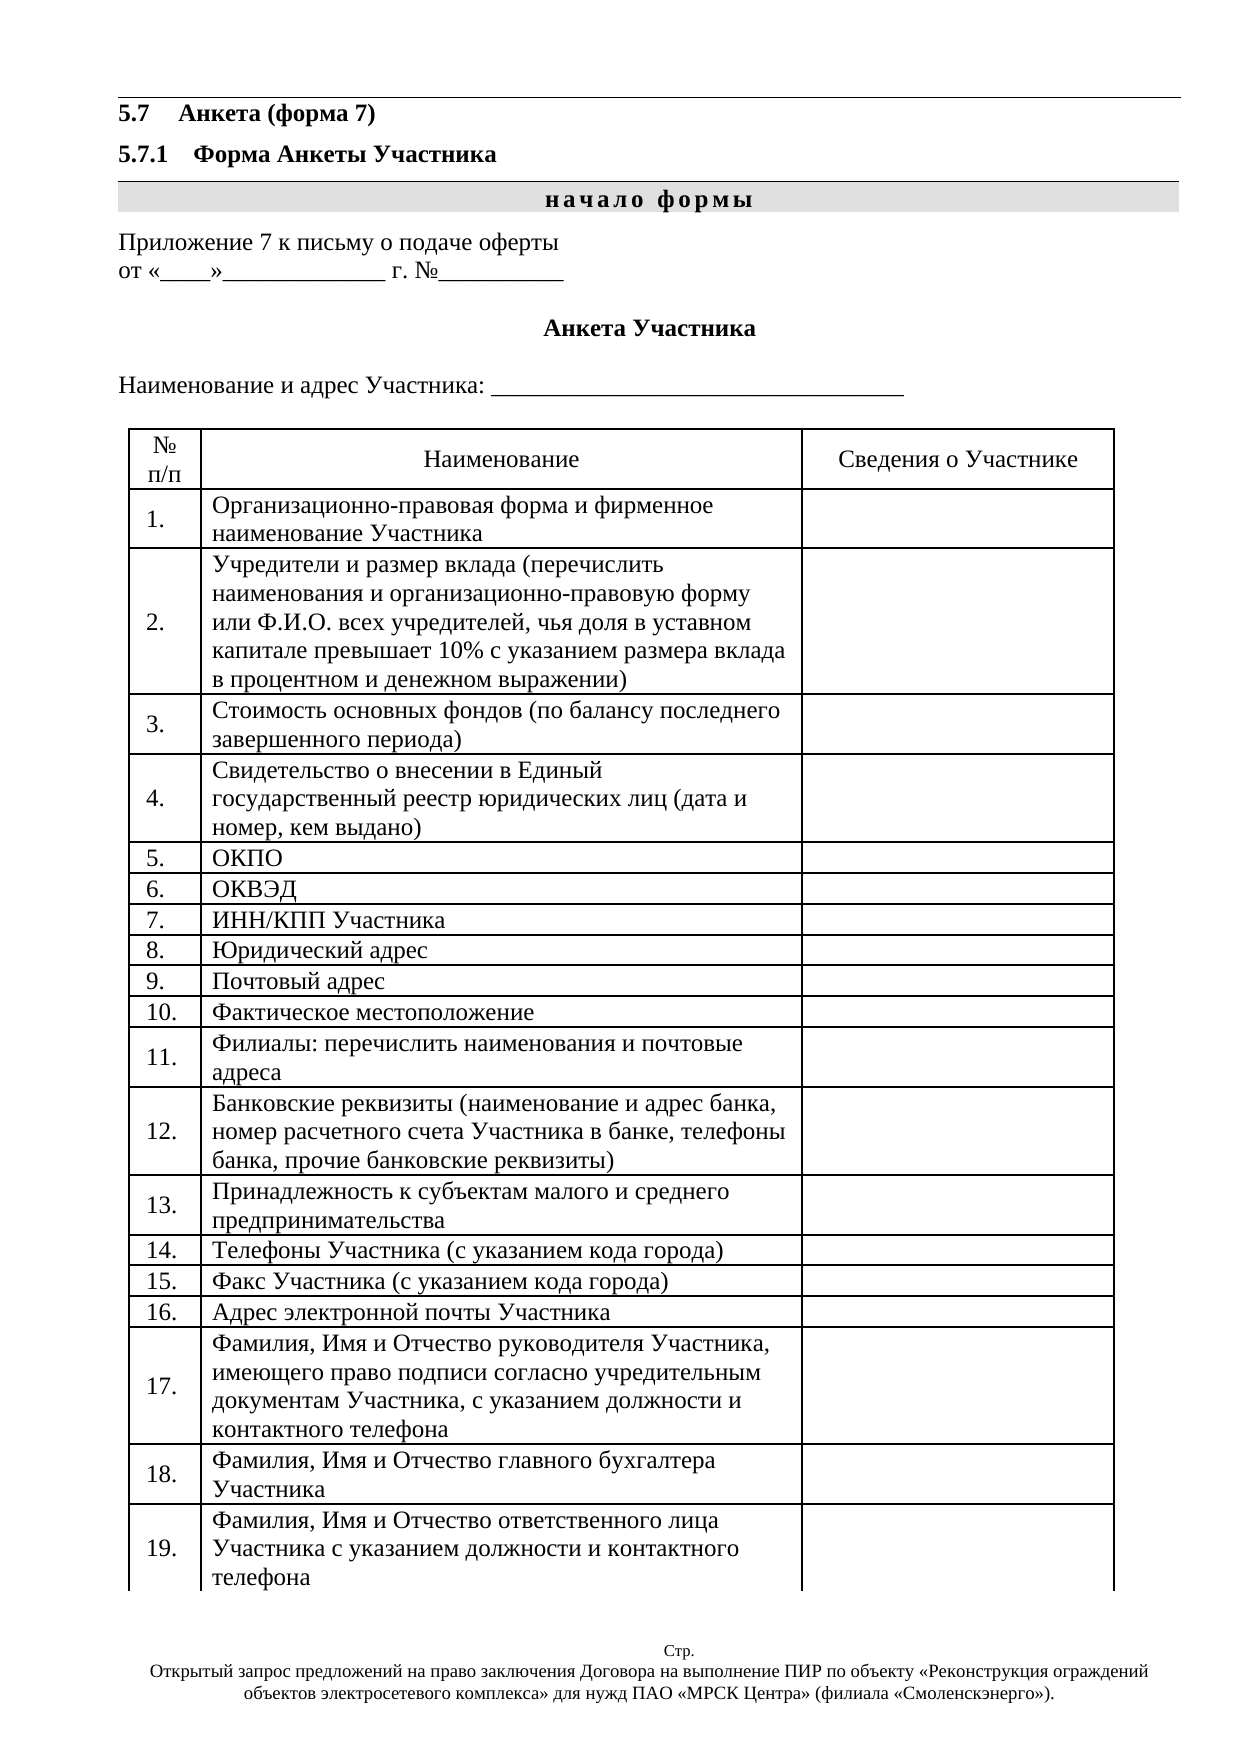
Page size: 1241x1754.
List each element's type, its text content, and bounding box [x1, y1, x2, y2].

table_cell [130, 1028, 200, 1086]
table_cell [130, 843, 200, 872]
table_cell [130, 936, 200, 964]
table_cell [803, 936, 1113, 964]
table_cell ИНН/КПП Участника [202, 905, 801, 933]
table_cell [130, 755, 200, 841]
table_cell [130, 966, 200, 995]
table_cell [803, 1088, 1113, 1174]
text начало формы [118, 182, 1179, 212]
table_cell Свидетельство о внесении в Единый государственный реестр юридических лиц (дата и номер, кем выдано) [202, 755, 801, 841]
subtitle Анкета (форма 7) [118, 98, 1181, 127]
table_cell ОКВЭД [202, 874, 801, 903]
table_cell Фактическое местоположение [202, 997, 801, 1026]
table_cell [803, 966, 1113, 995]
table_cell [803, 1028, 1113, 1086]
table_cell [130, 1328, 200, 1443]
table_cell [803, 1328, 1113, 1443]
table_cell [130, 1236, 200, 1264]
table_cell Телефоны Участника (с указанием кода города) [202, 1236, 801, 1264]
table_cell [803, 1266, 1113, 1295]
table_cell Принадлежность к субъектам малого и среднего предпринимательства [202, 1176, 801, 1233]
table_cell [130, 997, 200, 1026]
table_header № п/п [130, 430, 200, 488]
table_cell Стоимость основных фондов (по балансу последнего завершенного периода) [202, 695, 801, 753]
table_cell Юридический адрес [202, 936, 801, 964]
table_cell Фамилия, Имя и Отчество ответственного лица Участника с указанием должности и контактного телефона [202, 1505, 801, 1591]
table_cell Факс Участника (с указанием кода города) [202, 1266, 801, 1295]
table_cell [130, 1266, 200, 1295]
table_cell [803, 843, 1113, 872]
table_header Наименование [202, 430, 801, 488]
table_cell [130, 1088, 200, 1174]
table_cell [803, 1445, 1113, 1503]
table_cell [803, 1176, 1113, 1233]
table_cell [803, 549, 1113, 693]
table_cell [803, 1297, 1113, 1326]
table_cell [803, 905, 1113, 933]
table_cell [803, 490, 1113, 547]
table_cell [130, 1505, 200, 1591]
table_cell Почтовый адрес [202, 966, 801, 995]
text Наименование и адрес Участника: _________________________________ [118, 371, 1181, 399]
table_cell [130, 1297, 200, 1326]
table_cell [130, 874, 200, 903]
table_cell Организационно-правовая форма и фирменное наименование Участника [202, 490, 801, 547]
table_cell [803, 874, 1113, 903]
table_cell [130, 490, 200, 547]
table_cell Филиалы: перечислить наименования и почтовые адреса [202, 1028, 801, 1086]
table_cell [130, 1176, 200, 1233]
table_header Сведения о Участнике [803, 430, 1113, 488]
table_cell [803, 1236, 1113, 1264]
table_cell [803, 695, 1113, 753]
table_cell [130, 549, 200, 693]
table_cell Фамилия, Имя и Отчество главного бухгалтера Участника [202, 1445, 801, 1503]
table_cell [130, 905, 200, 933]
text Приложение 7 к письму о подаче оферты от «____»_____________ г. №__________ [118, 227, 1181, 284]
table_cell [803, 1505, 1113, 1591]
text Анкета Участника [118, 313, 1181, 342]
table_cell ОКПО [202, 843, 801, 872]
table_cell Адрес электронной почты Участника [202, 1297, 801, 1326]
table_cell [130, 695, 200, 753]
table_cell [130, 1445, 200, 1503]
table_cell [803, 997, 1113, 1026]
table_cell Фамилия, Имя и Отчество руководителя Участника, имеющего право подписи согласно учредительным документам Участника, с указанием должности и контактного телефона [202, 1328, 801, 1443]
table_cell Учредители и размер вклада (перечислить наименования и организационно-правовую форму или Ф.И.О. всех учредителей, чья доля в уставном капитале превышает 10% с указанием размера вклада в процентном и денежном выражении) [202, 549, 801, 693]
table_cell Банковские реквизиты (наименование и адрес банка, номер расчетного счета Участника в банке, телефоны банка, прочие банковские реквизиты) [202, 1088, 801, 1174]
table_cell [803, 755, 1113, 841]
subtitle Форма Анкеты Участника [118, 139, 1181, 168]
